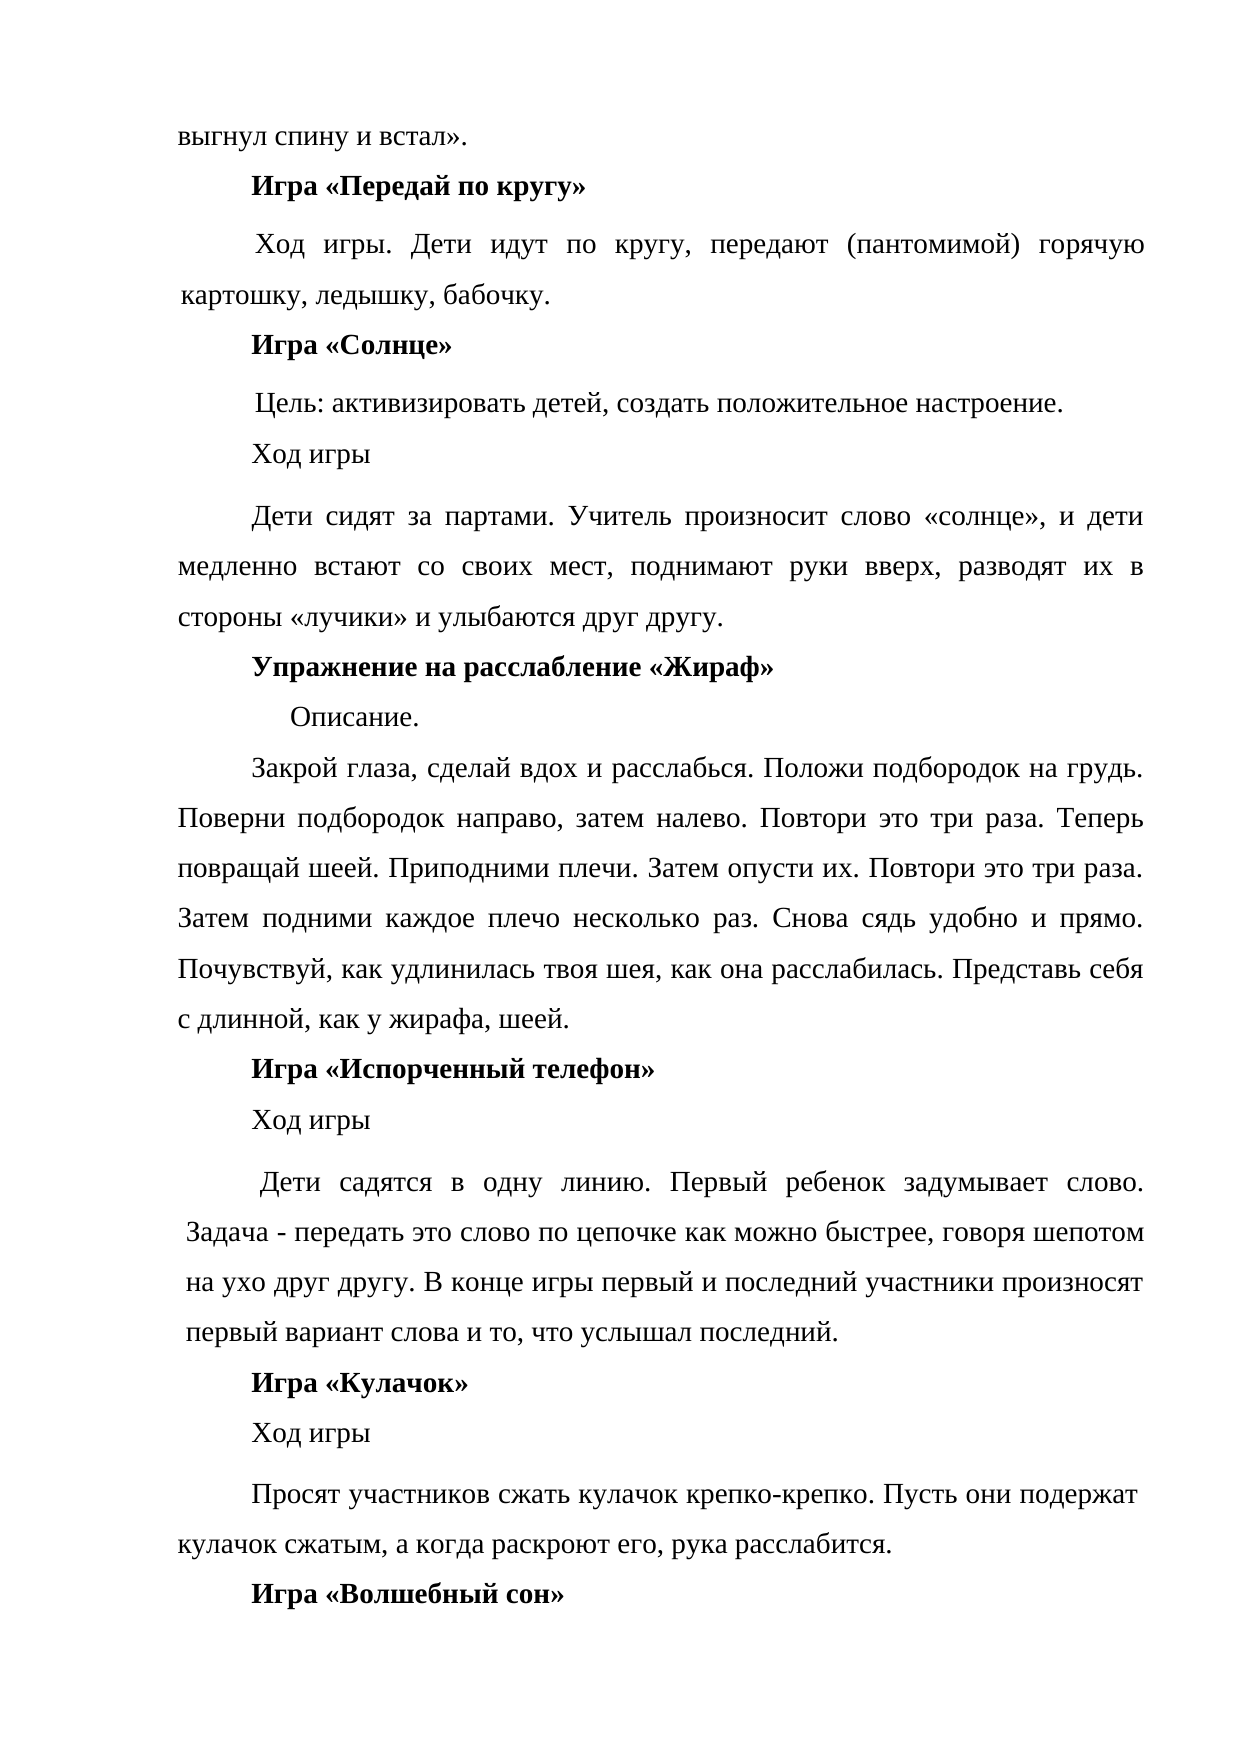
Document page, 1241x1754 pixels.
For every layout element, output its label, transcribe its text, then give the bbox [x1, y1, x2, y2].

text Дети садятся в одну линию. Первый ребенок задумывает слово. Задача - передать это слово по цепочке как можно быстрее, говоря шепотом на ухо друг другу. В конце игры первый и последний участники произносят первый вариант слова и то, что услышал последний. [186, 1164, 1144, 1348]
text Игра «Передай по кругу» [177, 168, 1144, 202]
text Ход игры [177, 1415, 911, 1449]
text Ход игры. Дети идут по кругу, передают (пантомимой) горячую картошку, ледышку, бабочку. [181, 227, 1144, 311]
text Закрой глаза, сделай вдох и расслабься. Положи подбородок на грудь. Поверни подбородок направо, затем налево. Повтори это три раза. Теперь повращай шеей. Приподними плечи. Затем опусти их. Повтори это три раза. Затем подними каждое плечо несколько раз. Снова сядь удобно и прямо. Почувствуй, как удлинилась твоя шея, как она расслабилась. Представь себя с длинной, как у жирафа, шеей. [177, 750, 1144, 1035]
text Цель: активизировать детей, создать положительное настроение. [181, 386, 1144, 419]
text Упражнение на расслабление «Жираф» [177, 649, 1144, 683]
text Описание. [216, 699, 1144, 733]
text Игра «Солнце» [177, 327, 1144, 361]
text Дети сидят за партами. Учитель произносит слово «солнце», и дети медленно встают со своих мест, поднимают руки вверх, разводят их в стороны «лучики» и улыбаются друг другу. [178, 498, 1144, 632]
text Игра «Испорченный телефон» [177, 1052, 1144, 1085]
text Просят участников сжать кулачок крепко-крепко. Пусть они подержат кулачок сжатым, а когда раскроют его, рука расслабится. [177, 1476, 1139, 1560]
text Игра «Кулачок» [177, 1365, 911, 1398]
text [177, 118, 1152, 152]
text Игра «Волшебный сон» [177, 1577, 1152, 1610]
text Ход игры [177, 1102, 1144, 1135]
text Ход игры [177, 436, 1144, 469]
